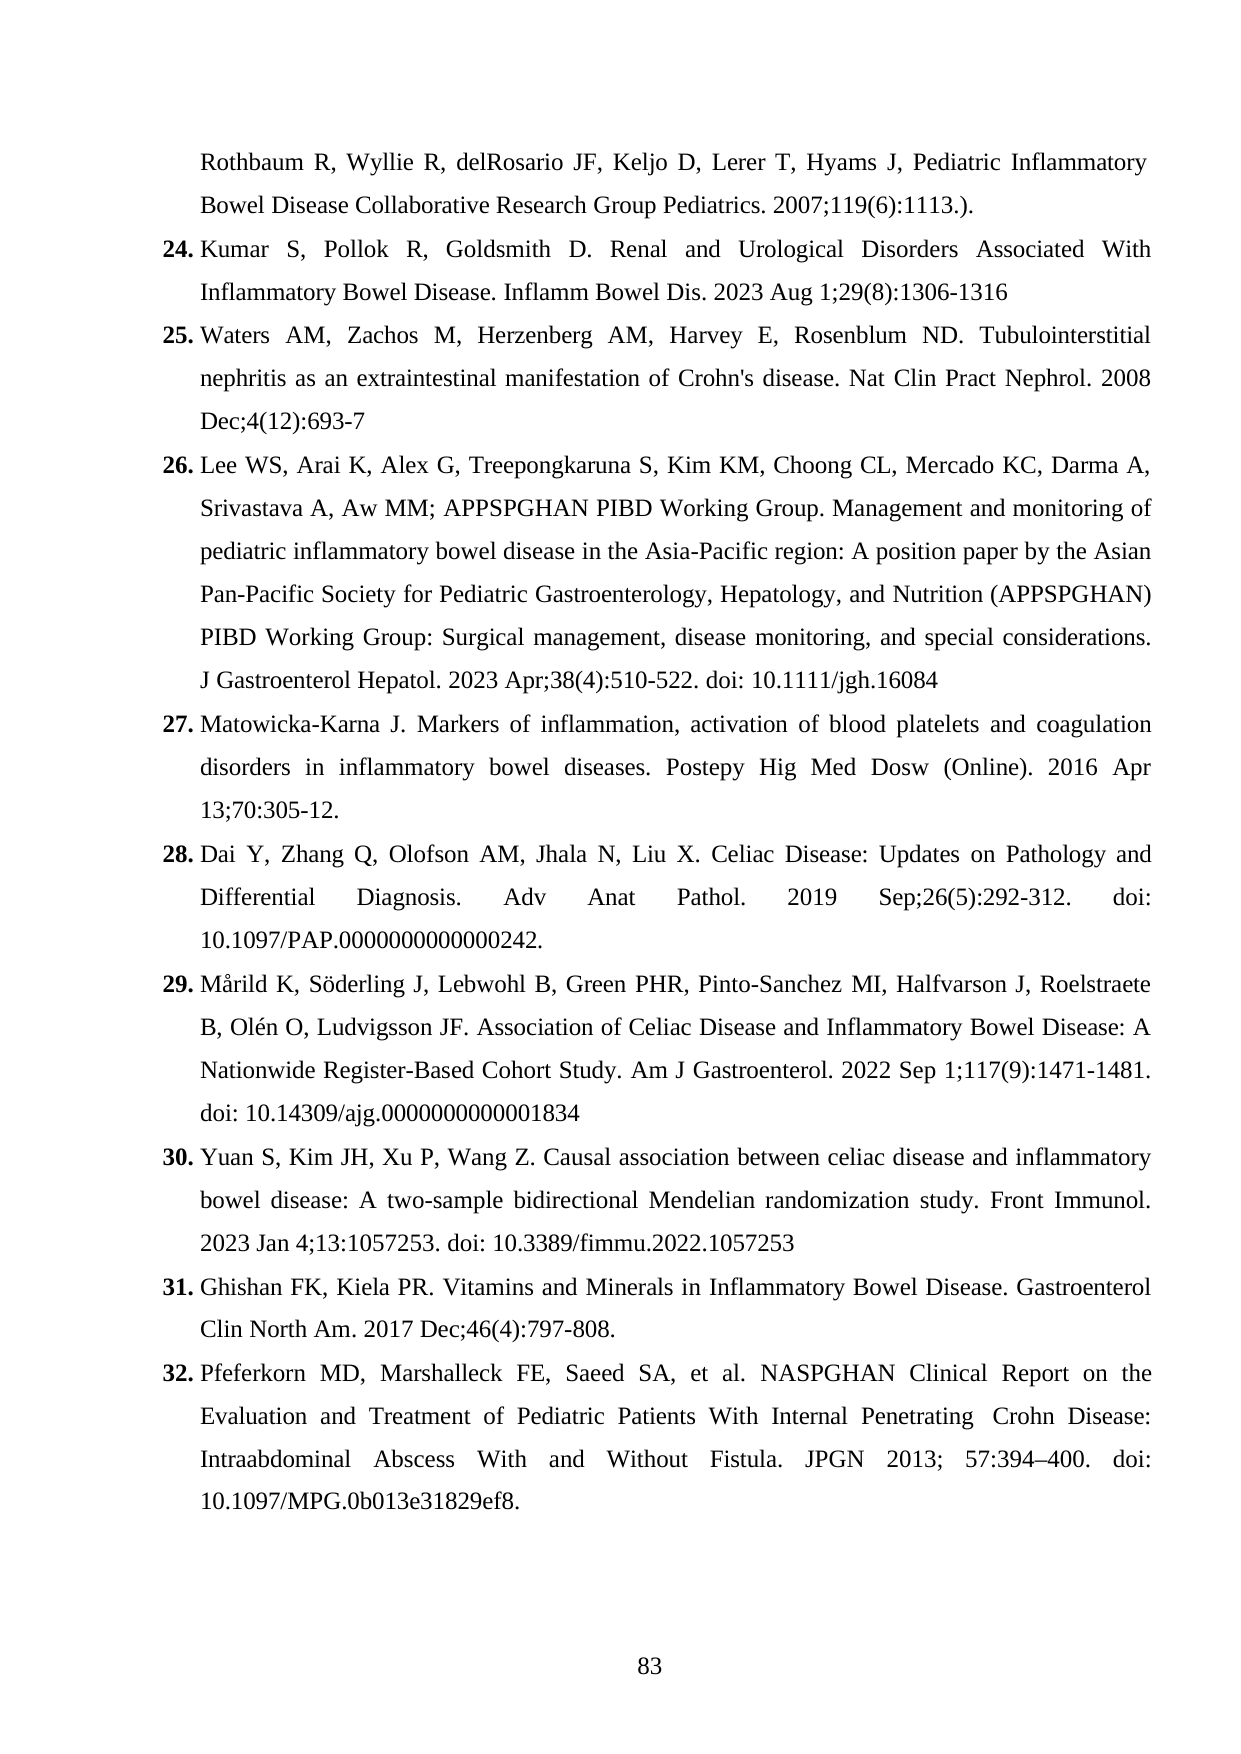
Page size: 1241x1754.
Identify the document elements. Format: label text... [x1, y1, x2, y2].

list Yuan S, Kim JH, Xu P, Wang Z. Causal association between celiac disease and inflammatory bowel disease: A two-sample bidirectional Mendelian randomization study. Front Immunol. 2023 Jan 4;13:1057253. doi: 10.3389/fimmu.2022.1057253 [162, 1142, 1152, 1257]
list Dai Y, Zhang Q, Olofson AM, Jhala N, Liu X. Celiac Disease: Updates on Pathology and Differential Diagnosis. Adv Anat Pathol. 2019 Sep;26(5):292-312. doi: 10.1097/PAP.0000000000000242. [162, 839, 1152, 954]
list Pfeferkorn MD, Marshalleck FE, Saeed SA, et al. NASPGHAN Clinical Report on the Evaluation and Treatment of Pediatric Patients With Internal Penetrating Crohn Disease: Intraabdominal Abscess With and Without Fistula. JPGN 2013; 57:394–400. doi: 10.1097/MPG.0b013e31829ef8. [162, 1358, 1152, 1515]
list Waters AM, Zachos M, Herzenberg AM, Harvey E, Rosenblum ND. Tubulointerstitial nephritis as an extraintestinal manifestation of Crohn's disease. Nat Clin Pract Nephrol. 2008 Dec;4(12):693-7 [162, 320, 1151, 435]
list Matowicka-Karna J. Markers of inflammation, activation of blood platelets and coagulation disorders in inflammatory bowel diseases. Postepy Hig Med Dosw (Online). 2016 Apr 13;70:305-12. [162, 709, 1152, 824]
list Ghishan FK, Kiela PR. Vitamins and Minerals in Inflammatory Bowel Disease. Gastroenterol Clin North Am. 2017 Dec;46(4):797-808. [162, 1272, 1151, 1343]
list Kumar S, Pollok R, Goldsmith D. Renal and Urological Disorders Associated With Inflammatory Bowel Disease. Inflamm Bowel Dis. 2023 Aug 1;29(8):1306-1316 [162, 234, 1151, 305]
list Lee WS, Arai K, Alex G, Treepongkaruna S, Kim KM, Choong CL, Mercado KC, Darma A, Srivastava A, Aw MM; APPSPGHAN PIBD Working Group. Management and monitoring of pediatric inflammatory bowel disease in the Asia-Pacific region: A position paper by the Asian Pan-Pacific Society for Pediatric Gastroenterology, Hepatology, and Nutrition (APPSPGHAN) PIBD Working Group: Surgical management, disease monitoring, and special considerations. J Gastroenterol Hepatol. 2023 Apr;38(4):510-522. doi: 10.1111/jgh.16084 [162, 450, 1152, 694]
list Mårild K, Söderling J, Lebwohl B, Green PHR, Pinto-Sanchez MI, Halfvarson J, Roelstraete B, Olén O, Ludvigsson JF. Association of Celiac Disease and Inflammatory Bowel Disease: A Nationwide Register-Based Cohort Study. Am J Gastroenterol. 2022 Sep 1;117(9):1471-1481. doi: 10.14309/ajg.0000000000001834 [162, 969, 1152, 1127]
text Rothbaum R, Wyllie R, delRosario JF, Keljo D, Lerer T, Hyams J, Pediatric Inflammatory Bowel Disease Collaborative Research Group Pediatrics. 2007;119(6):1113.). [200, 147, 1152, 219]
